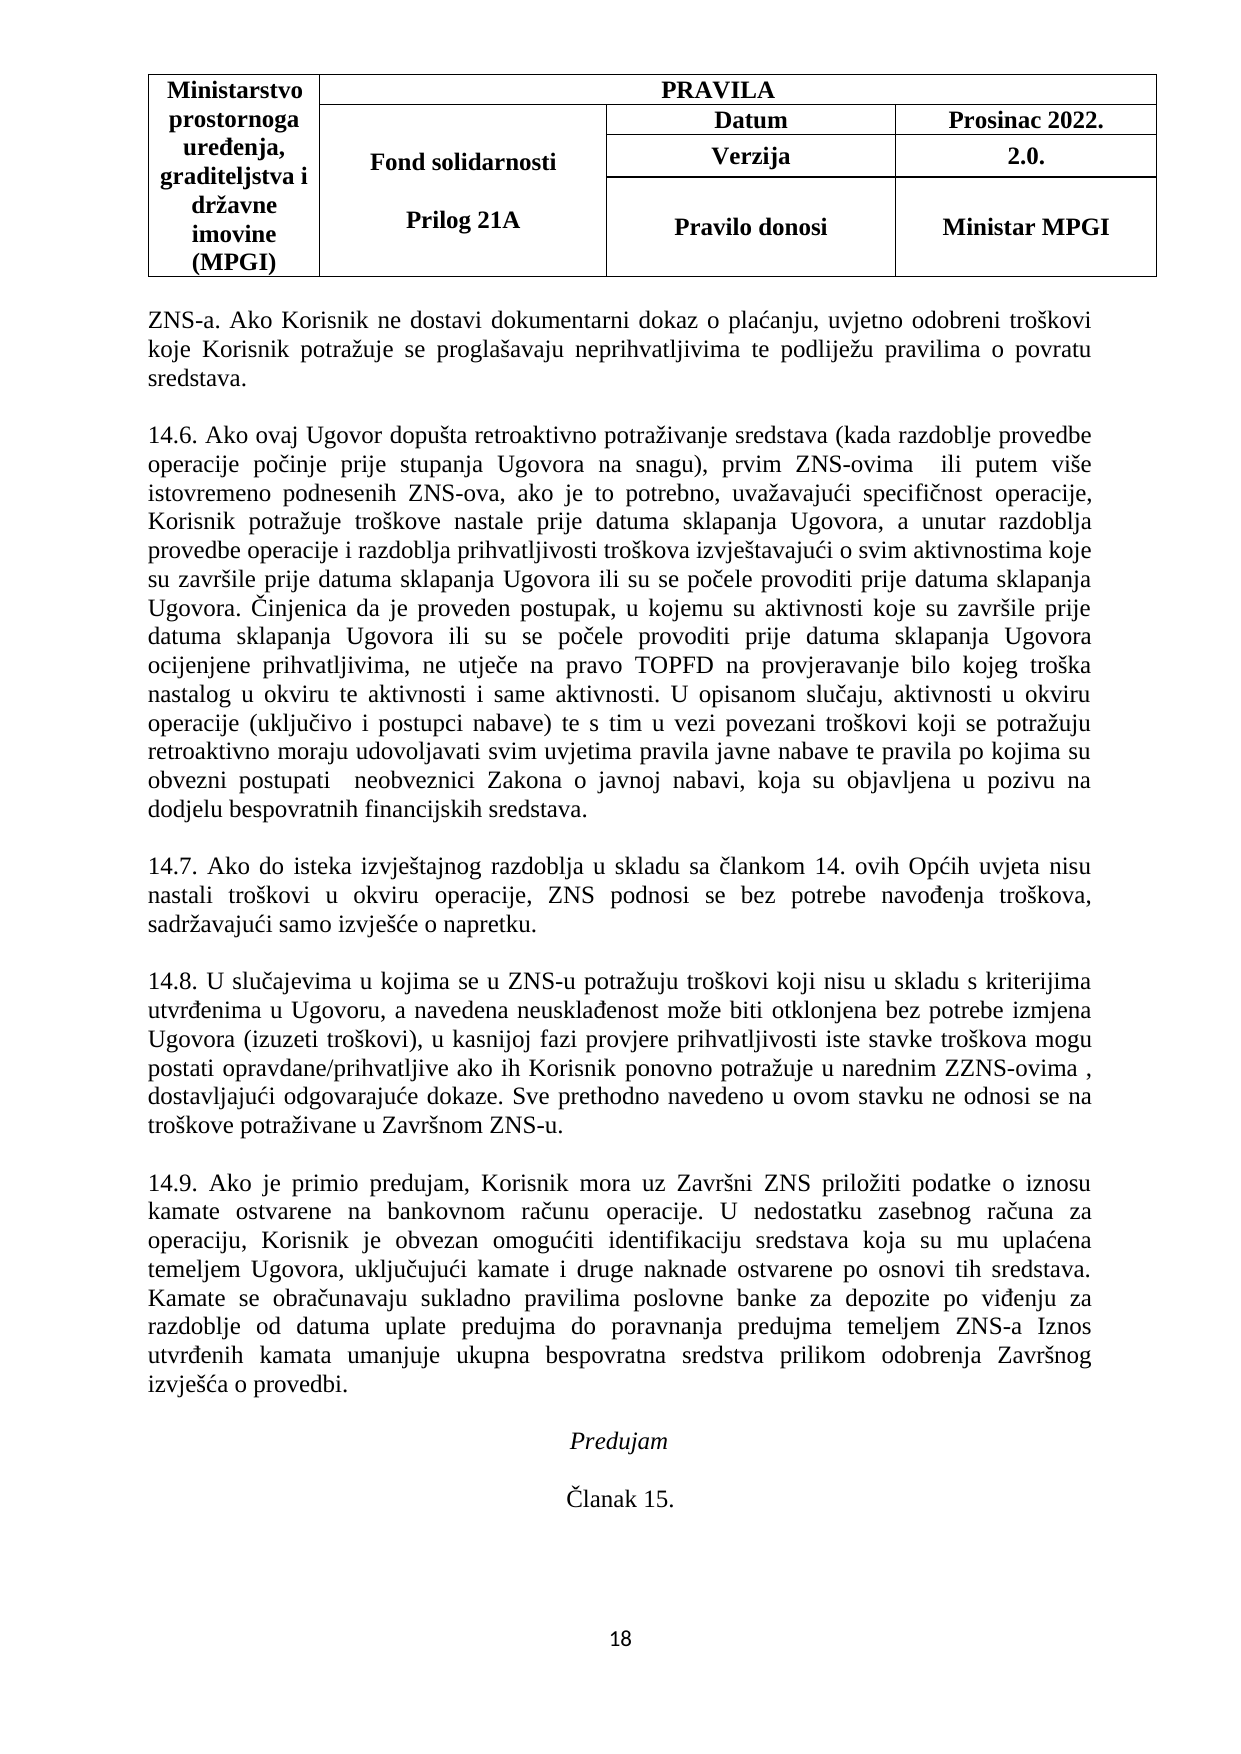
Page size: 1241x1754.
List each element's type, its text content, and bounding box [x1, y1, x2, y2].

text 14.7. Ako do isteka izvještajnog razdoblja u skladu sa člankom 14. ovih Općih uvjeta nisu nastali troškovi u okviru operacije, ZNS podnosi se bez potrebe navođenja troškova, sadržavajući samo izvješće o napretku. [148, 851, 1092, 938]
subtitle Predujam [148, 1426, 1092, 1455]
text 14.9. Ako je primio predujam, Korisnik mora uz Završni ZNS priložiti podatke o iznosu kamate ostvarene na bankovnom računu operacije. U nedostatku zasebnog računa za operaciju, Korisnik je obvezan omogućiti identifikaciju sredstava koja su mu uplaćena temeljem Ugovora, uključujući kamate i druge naknade ostvarene po osnovi tih sredstava. Kamate se obračunavaju sukladno pravilima poslovne banke za depozite po viđenju za razdoblje od datuma uplate predujma do poravnanja predujma temeljem ZNS-a Iznos utvrđenih kamata umanjuje ukupna bespovratna sredstva prilikom odobrenja Završnog izvješća o provedbi. [148, 1168, 1092, 1398]
text Članak 15. [148, 1484, 1092, 1513]
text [148, 305, 1092, 391]
text 14.8. U slučajevima u kojima se u ZNS-u potražuju troškovi koji nisu u skladu s kriterijima utvrđenima u Ugovoru, a navedena neusklađenost može biti otklonjena bez potrebe izmjena Ugovora (izuzeti troškovi), u kasnijoj fazi provjere prihvatljivosti iste stavke troškova mogu postati opravdane/prihvatljive ako ih Korisnik ponovno potražuje u narednim ZZNS-ovima , dostavljajući odgovarajuće dokaze. Sve prethodno navedeno u ovom stavku ne odnosi se na troškove potraživane u Završnom ZNS-u. [148, 966, 1092, 1139]
text 14.6. Ako ovaj Ugovor dopušta retroaktivno potraživanje sredstava (kada razdoblje provedbe operacije počinje prije stupanja Ugovora na snagu), prvim ZNS-ovima ili putem više istovremeno podnesenih ZNS-ova, ako je to potrebno, uvažavajući specifičnost operacije, Korisnik potražuje troškove nastale prije datuma sklapanja Ugovora, a unutar razdoblja provedbe operacije i razdoblja prihvatljivosti troškova izvještavajući o svim aktivnostima koje su završile prije datuma sklapanja Ugovora ili su se počele provoditi prije datuma sklapanja Ugovora. Činjenica da je proveden postupak, u kojemu su aktivnosti koje su završile prije datuma sklapanja Ugovora ili su se počele provoditi prije datuma sklapanja Ugovora ocijenjene prihvatljivima, ne utječe na pravo TOPFD na provjeravanje bilo kojeg troška nastalog u okviru te aktivnosti i same aktivnosti. U opisanom slučaju, aktivnosti u okviru operacije (uključivo i postupci nabave) te s tim u vezi povezani troškovi koji se potražuju retroaktivno moraju udovoljavati svim uvjetima pravila javne nabave te pravila po kojima su obvezni postupati neobveznici Zakona o javnoj nabavi, koja su objavljena u pozivu na dodjelu bespovratnih financijskih sredstava. [148, 420, 1092, 823]
